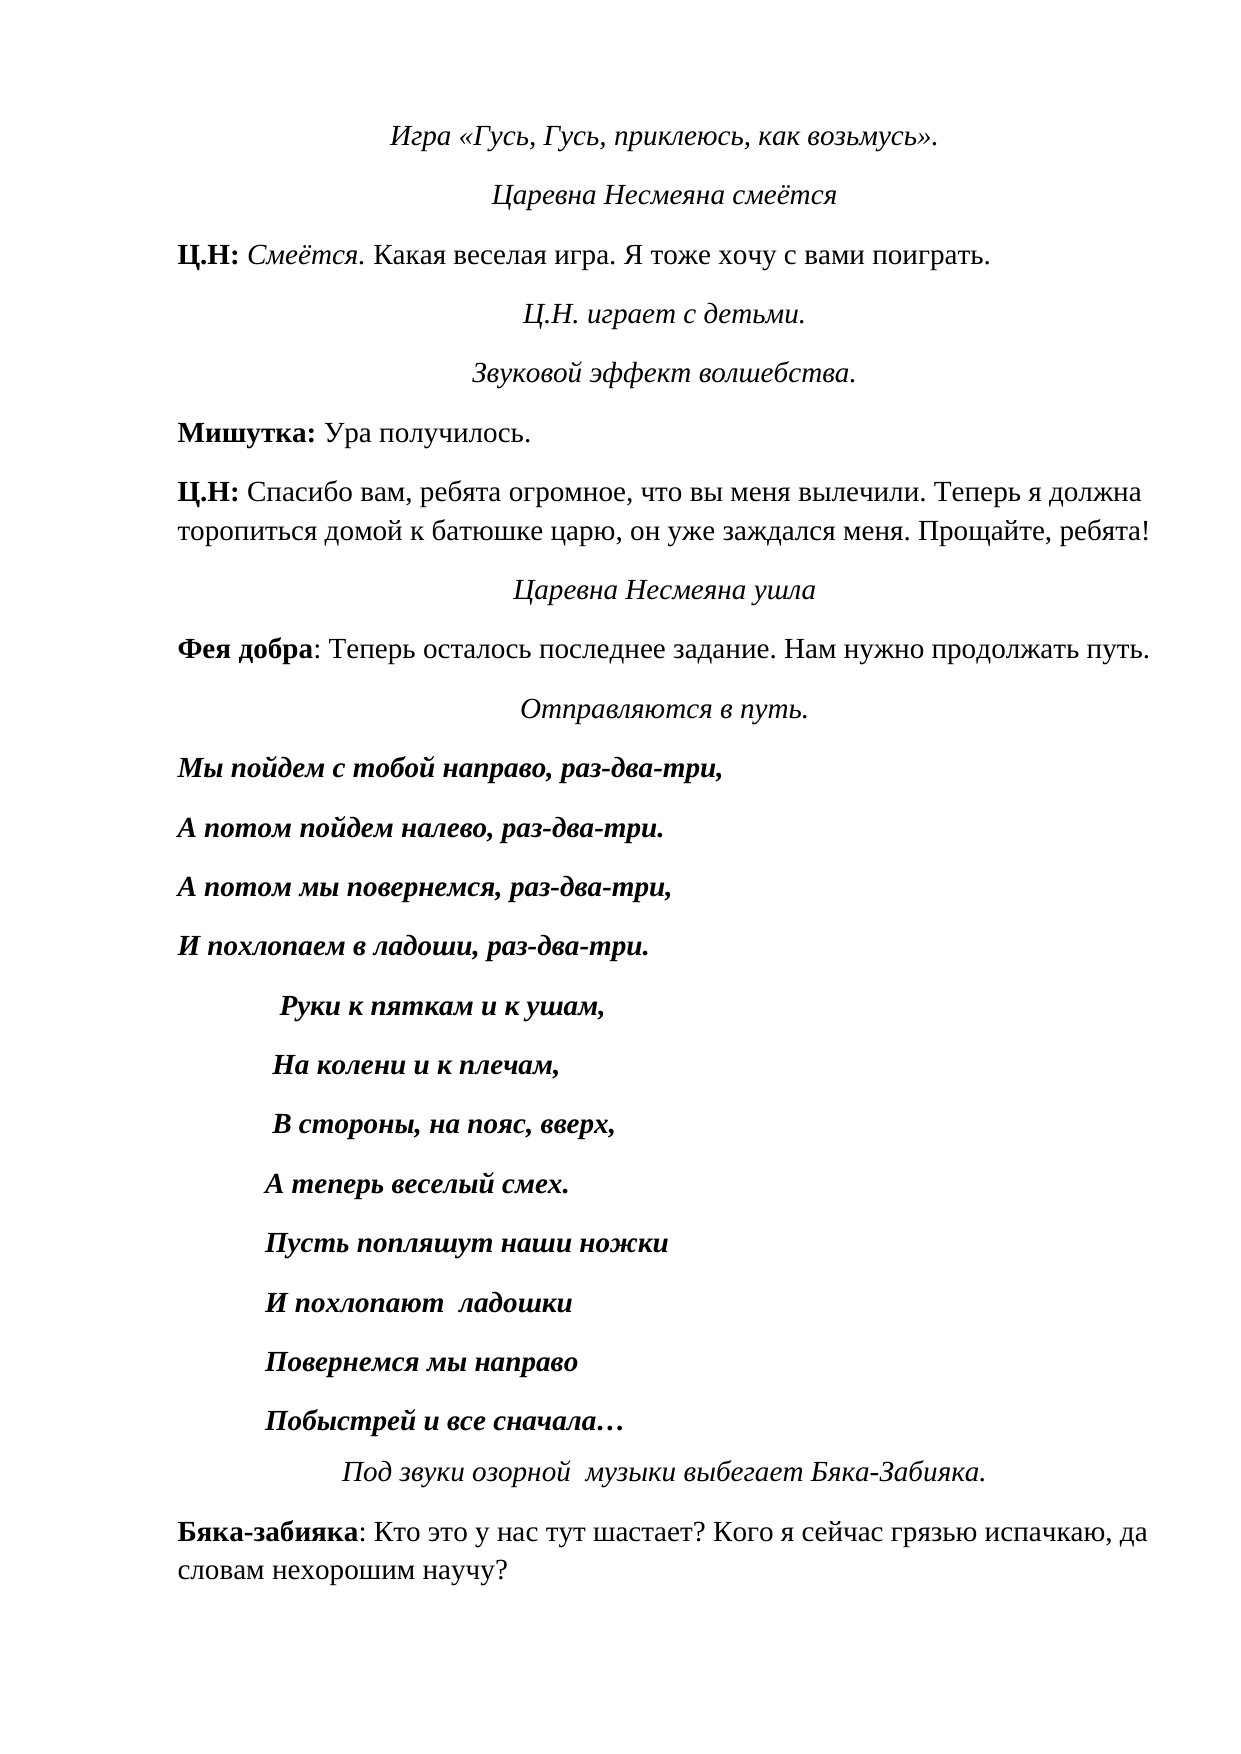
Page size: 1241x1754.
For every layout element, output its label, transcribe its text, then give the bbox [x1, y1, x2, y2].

text Звуковой эффект волшебства. [177, 356, 1152, 389]
text Фея добра: Теперь осталось последнее задание. Нам нужно продолжать путь. [177, 632, 1152, 665]
text И похлопаем в ладоши, раз-два-три. [177, 928, 1152, 962]
text Ц.Н. играет с детьми. [177, 296, 1152, 330]
text Руки к пяткам и к ушам, [177, 988, 1152, 1021]
text Царевна Несмеяна ушла [177, 572, 1152, 606]
text А потом пойдем налево, раз-два-три. [177, 810, 1152, 843]
text Под звуки озорной музыки выбегает Бяка-Забияка. [177, 1454, 1152, 1488]
text Повернемся мы направо [177, 1344, 1152, 1378]
text В стороны, на пояс, вверх, [177, 1107, 1152, 1140]
text А теперь веселый смех. [177, 1166, 1152, 1199]
text Игра «Гусь, Гусь, приклеюсь, как возьмусь». [177, 118, 1152, 152]
text Ц.Н: Спасибо вам, ребята огромное, что вы меня вылечили. Теперь я должна торопиться домой к батюшке царю, он уже заждался меня. Прощайте, ребята! [177, 474, 1152, 546]
text Пусть попляшут наши ножки [177, 1225, 1152, 1259]
text А потом мы повернемся, раз-два-три, [177, 869, 1152, 903]
text Побыстрей и все сначала… [177, 1403, 1152, 1437]
text На колени и к плечам, [177, 1047, 1152, 1081]
text Мы пойдем с тобой направо, раз-два-три, [177, 750, 1152, 784]
text Бяка-забияка: Кто это у нас тут шастает? Кого я сейчас грязью испачкаю, да словам нехорошим научу? [177, 1514, 1152, 1586]
text Ц.Н: Смеётся. Какая веселая игра. Я тоже хочу с вами поиграть. [177, 237, 1152, 270]
text Мишутка: Ура получилось. [177, 415, 1152, 448]
text И похлопают ладошки [177, 1285, 1152, 1318]
text Отправляются в путь. [177, 691, 1152, 724]
text Царевна Несмеяна смеётся [177, 177, 1152, 211]
